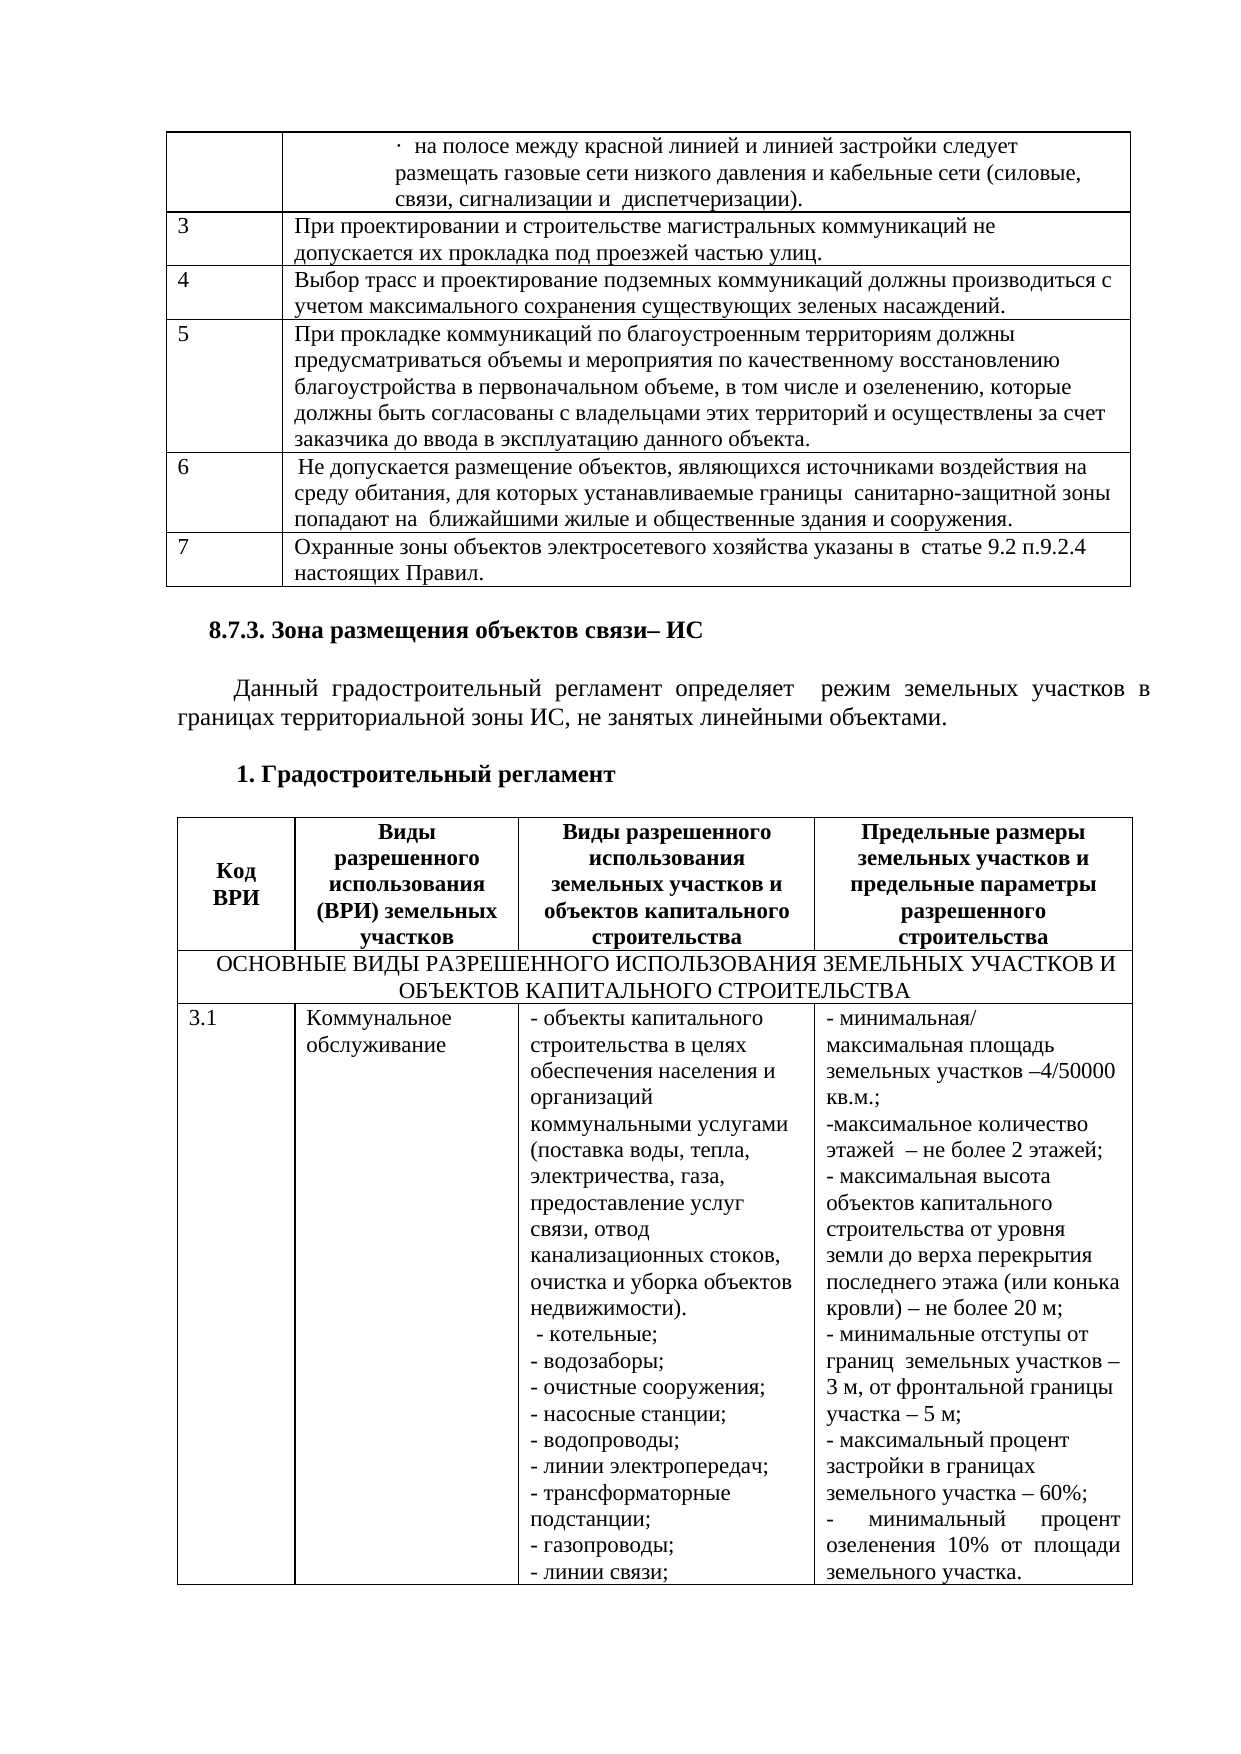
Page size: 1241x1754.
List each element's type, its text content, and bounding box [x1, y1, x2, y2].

table_cell При прокладке коммуникаций по благоустроенным территориям должны предусматриваться объемы и мероприятия по качественному восстановлению благоустройства в первоначальном объеме, в том числе и озеленению, которые должны быть согласованы с владельцами этих территорий и осуществлены за счет заказчика до ввода в эксплуатацию данного объекта. [283, 320, 1130, 452]
table_header Код ВРИ [178, 818, 294, 949]
table_cell 4 [167, 266, 282, 319]
text Данный градостроительный регламент определяет режим земельных участков в границах территориальной зоны ИС, не занятых линейными объектами. [177, 673, 1152, 730]
text 1. Градостроительный регламент [177, 759, 1152, 788]
table_cell При проектировании и строительстве магистральных коммуникаций не допускается их прокладка под проезжей частью улиц. [283, 213, 1130, 265]
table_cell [815, 1004, 1132, 1584]
table_header Виды разрешенного использования (ВРИ) земельных участков [296, 818, 518, 949]
table_cell Выбор трасс и проектирование подземных коммуникаций должны производиться с учетом максимального сохранения существующих зеленых насаждений. [283, 266, 1130, 319]
table_cell 3.1 [178, 1004, 294, 1584]
table_cell ОСНОВНЫЕ ВИДЫ РАЗРЕШЕННОГО ИСПОЛЬЗОВАНИЯ ЗЕМЕЛЬНЫХ УЧАСТКОВ И ОБЪЕКТОВ КАПИТАЛЬНОГО СТРОИТЕЛЬСТВА [178, 951, 1132, 1003]
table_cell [283, 133, 1130, 211]
table_cell 5 [167, 320, 282, 452]
table_header Предельные размеры земельных участков и предельные параметры разрешенного строительства [815, 818, 1132, 949]
text 8.7.3. Зона размещения объектов связи– ИС [177, 615, 1152, 644]
table_cell Охранные зоны объектов электросетевого хозяйства указаны в статье 9.2 п.9.2.4 настоящих Правил. [283, 533, 1130, 586]
table_cell 2 [167, 133, 282, 211]
table_cell 7 [167, 533, 282, 586]
table_cell 3 [167, 213, 282, 265]
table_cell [296, 1004, 518, 1584]
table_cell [519, 1004, 814, 1584]
table_cell Не допускается размещение объектов, являющихся источниками воздействия на среду обитания, для которых устанавливаемые границы санитарно-защитной зоны попадают на ближайшими жилые и общественные здания и сооружения. [283, 453, 1130, 532]
table_header Виды разрешенного использования земельных участков и объектов капитального строительства [519, 818, 814, 949]
table_cell 6 [167, 453, 282, 532]
